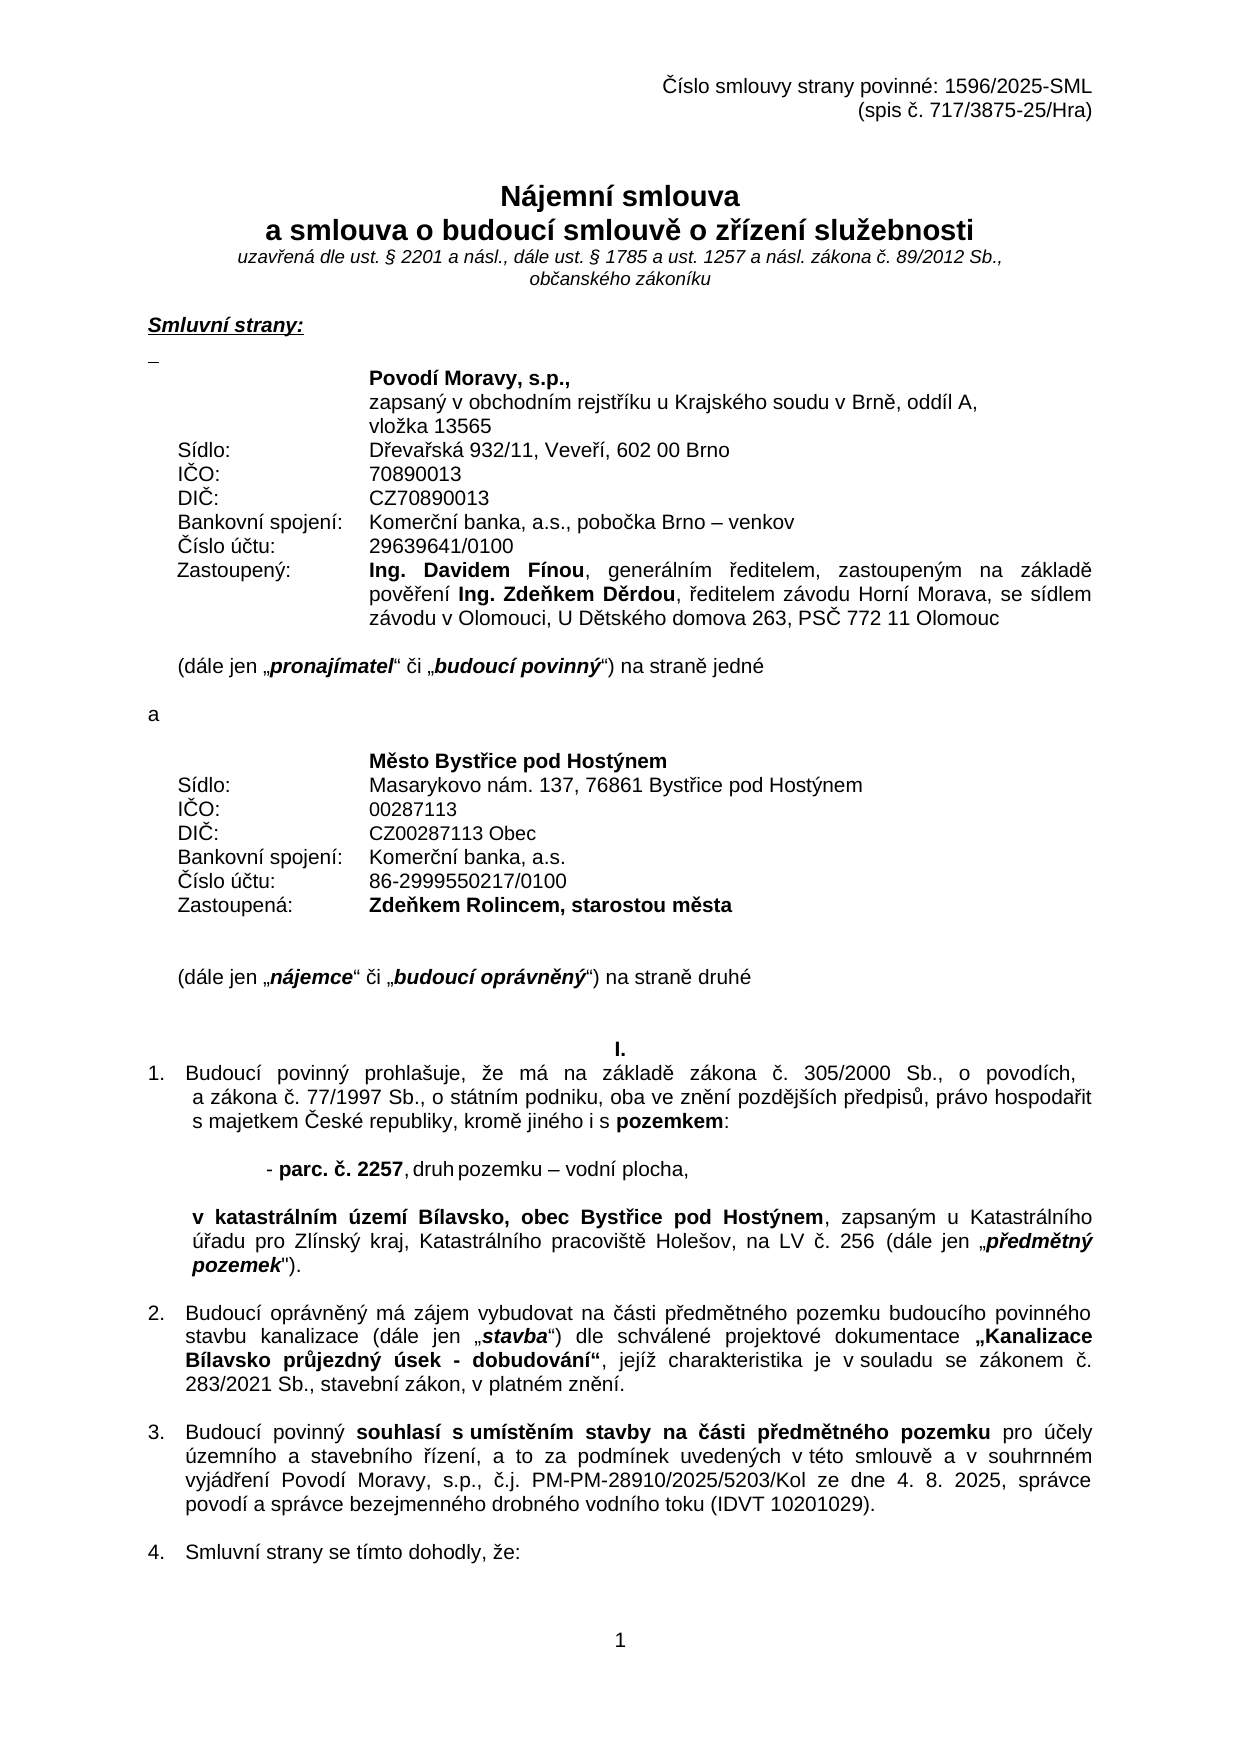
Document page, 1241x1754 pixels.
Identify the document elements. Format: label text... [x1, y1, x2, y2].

text (dále jen „pronajímatel“ či „budoucí povinný“) na straně jedné [177, 653, 1093, 677]
text Sídlo: Dřevařská 932/11, Veveří, 602 00 Brno [177, 438, 1093, 462]
text Zastoupený: Ing. Davidem Fínou, generálním ředitelem, zastoupeným na základě pověření Ing. Zdeňkem Děrdou, ředitelem závodu Horní Morava, se sídlem závodu v Olomouci, U Dětského domova 263, PSČ 772 11 Olomouc [148, 558, 1093, 629]
text Město Bystřice pod Hostýnem [295, 749, 1093, 773]
list Budoucí povinný prohlašuje, že má na základě zákona č. 305/2000 Sb., o povodích, a zákona č. 77/1997 Sb., o státním podniku, oba ve znění pozdějších předpisů, právo hospodařit s majetkem České republiky, kromě jiného i s pozemkem: [148, 1061, 1093, 1133]
text Zastoupená: Zdeňkem Rolincem, starostou města [177, 893, 1093, 917]
text (dále jen „nájemce“ či „budoucí oprávněný“) na straně druhé [177, 965, 1093, 989]
text zapsaný v obchodním rejstříku u Krajského soudu v Brně, oddíl A, [325, 390, 1093, 414]
text IČO: 70890013 [177, 462, 1093, 486]
text Sídlo: Masarykovo nám. 137, 76861 Bystřice pod Hostýnem [177, 773, 1093, 797]
text I. [148, 1037, 1093, 1061]
text Číslo účtu: 29639641/0100 [177, 534, 1093, 558]
text Povodí Moravy, s.p., [325, 366, 1093, 390]
text IČO: 00287113 [177, 797, 1093, 821]
list Budoucí oprávněný má zájem vybudovat na části předmětného pozemku budoucího povinného stavbu kanalizace (dále jen „stavba“) dle schválené projektové dokumentace „Kanalizace Bílavsko průjezdný úsek - dobudování“, jejíž charakteristika je v souladu se zákonem č. 283/2021 Sb., stavební zákon, v platném znění. [148, 1300, 1093, 1396]
text DIČ: CZ00287113 Obec [177, 821, 1093, 845]
list Budoucí povinný souhlasí s umístěním stavby na části předmětného pozemku pro účely územního a stavebního řízení, a to za podmínek uvedených v této smlouvě a v souhrnném vyjádření Povodí Moravy, s.p., č.j. PM-PM-28910/2025/5203/Kol ze dne 4. 8. 2025, správce povodí a správce bezejmenného drobného vodního toku (IDVT 10201029). [148, 1420, 1093, 1516]
list Smluvní strany se tímto dohodly, že: [148, 1540, 1093, 1564]
text vložka 13565 [325, 414, 1093, 438]
text Číslo účtu: 86-2999550217/0100 [177, 869, 1093, 893]
subtitle a smlouva o budoucí smlouvě o zřízení služebnosti [148, 213, 1093, 246]
text Bankovní spojení: Komerční banka, a.s. [148, 845, 1093, 869]
subtitle Nájemní smlouva [148, 179, 1093, 213]
text uzavřená dle ust. § 2201 a násl., dále ust. § 1785 a ust. 1257 a násl. zákona č. 89/2012 Sb., [148, 246, 1093, 268]
text a [148, 701, 1093, 725]
text v katastrálním území Bílavsko, obec Bystřice pod Hostýnem, zapsaným u Katastrálního úřadu pro Zlínský kraj, Katastrálního pracoviště Holešov, na LV č. 256 (dále jen „předmětný pozemek"). [192, 1204, 1093, 1276]
text Smluvní strany: [148, 313, 1093, 337]
text Bankovní spojení: Komerční banka, a.s., pobočka Brno – venkov [177, 510, 1093, 534]
text - parc. č. 2257, druh pozemku – vodní plocha, [266, 1157, 1093, 1181]
text DIČ: CZ70890013 [177, 486, 1093, 510]
text občanského zákoníku [148, 268, 1093, 289]
